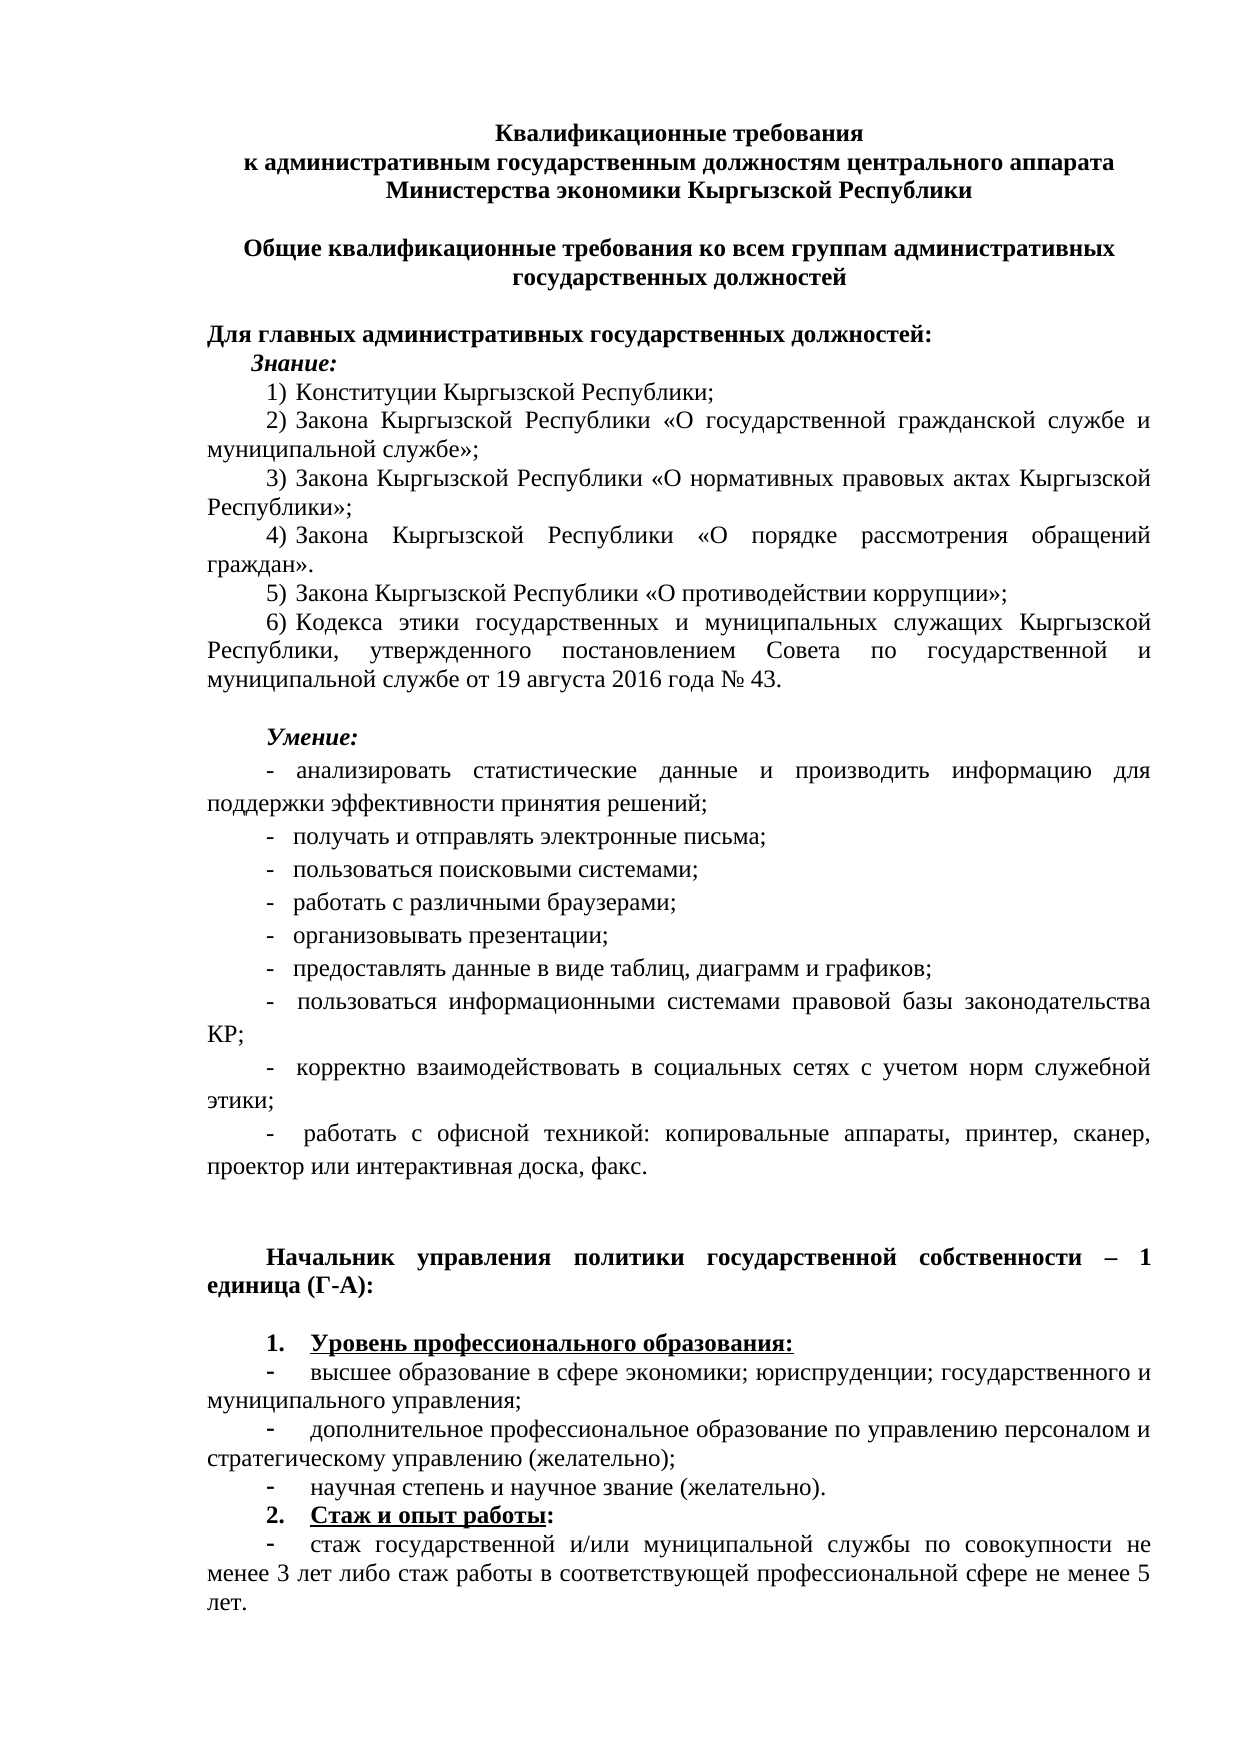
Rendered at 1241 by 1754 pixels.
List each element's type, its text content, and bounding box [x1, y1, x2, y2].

text Умение: [207, 722, 1152, 751]
list стаж государственной и/или муниципальной службы по совокупности не менее 3 лет либо стаж работы в соответствующей профессиональной сфере не менее 5 лет. [207, 1529, 1152, 1615]
list Стаж и опыт работы: [207, 1500, 1152, 1529]
text - получать и отправлять электронные письма; [207, 821, 1152, 850]
list Уровень профессионального образования: [207, 1328, 1152, 1357]
text - пользоваться информационными системами правовой базы законодательства КР; [207, 986, 1152, 1048]
list Кодекса этики государственных и муниципальных служащих Кыргызской Республики, утвержденного постановлением Совета по государственной и муниципальной службе от 19 августа 2016 года № 43. [207, 607, 1152, 693]
text - корректно взаимодействовать в социальных сетях с учетом норм служебной этики; [207, 1052, 1152, 1114]
text Квалификационные требования [207, 118, 1152, 147]
text Для главных административных государственных должностей: [207, 319, 1152, 348]
list Закона Кыргызской Республики «О нормативных правовых актах Кыргызской Республики»; [207, 463, 1152, 521]
text - анализировать статистические данные и производить информацию для поддержки эффективности принятия решений; [207, 755, 1152, 817]
list Закона Кыргызской Республики «О порядке рассмотрения обращений граждан». [207, 521, 1152, 578]
list Конституции Кыргызской Республики; [207, 377, 1152, 406]
text - предоставлять данные в виде таблиц, диаграмм и графиков; [207, 953, 1152, 982]
list Закона Кыргызской Республики «О государственной гражданской службе и муниципальной службе»; [207, 406, 1152, 463]
text Общие квалификационные требования ко всем группам административных государственных должностей [207, 233, 1152, 291]
text - организовывать презентации; [207, 920, 1152, 949]
text - работать с офисной техникой: копировальные аппараты, принтер, сканер, проектор или интерактивная доска, факс. [207, 1118, 1152, 1180]
list высшее образование в сфере экономики; юриспруденции; государственного и муниципального управления; [207, 1357, 1152, 1414]
list дополнительное профессиональное образование по управлению персоналом и стратегическому управлению (желательно); [207, 1414, 1152, 1472]
text Знание: [207, 348, 1152, 377]
list Закона Кыргызской Республики «О противодействии коррупции»; [207, 578, 1152, 607]
list научная степень и научное звание (желательно). [207, 1472, 1152, 1500]
text к административным государственным должностям центрального аппарата Министерства экономики Кыргызской Республики [207, 147, 1152, 204]
text - работать с различными браузерами; [207, 887, 1152, 916]
text - пользоваться поисковыми системами; [207, 854, 1152, 883]
text Начальник управления политики государственной собственности – 1 единица (Г-А): [207, 1242, 1152, 1299]
